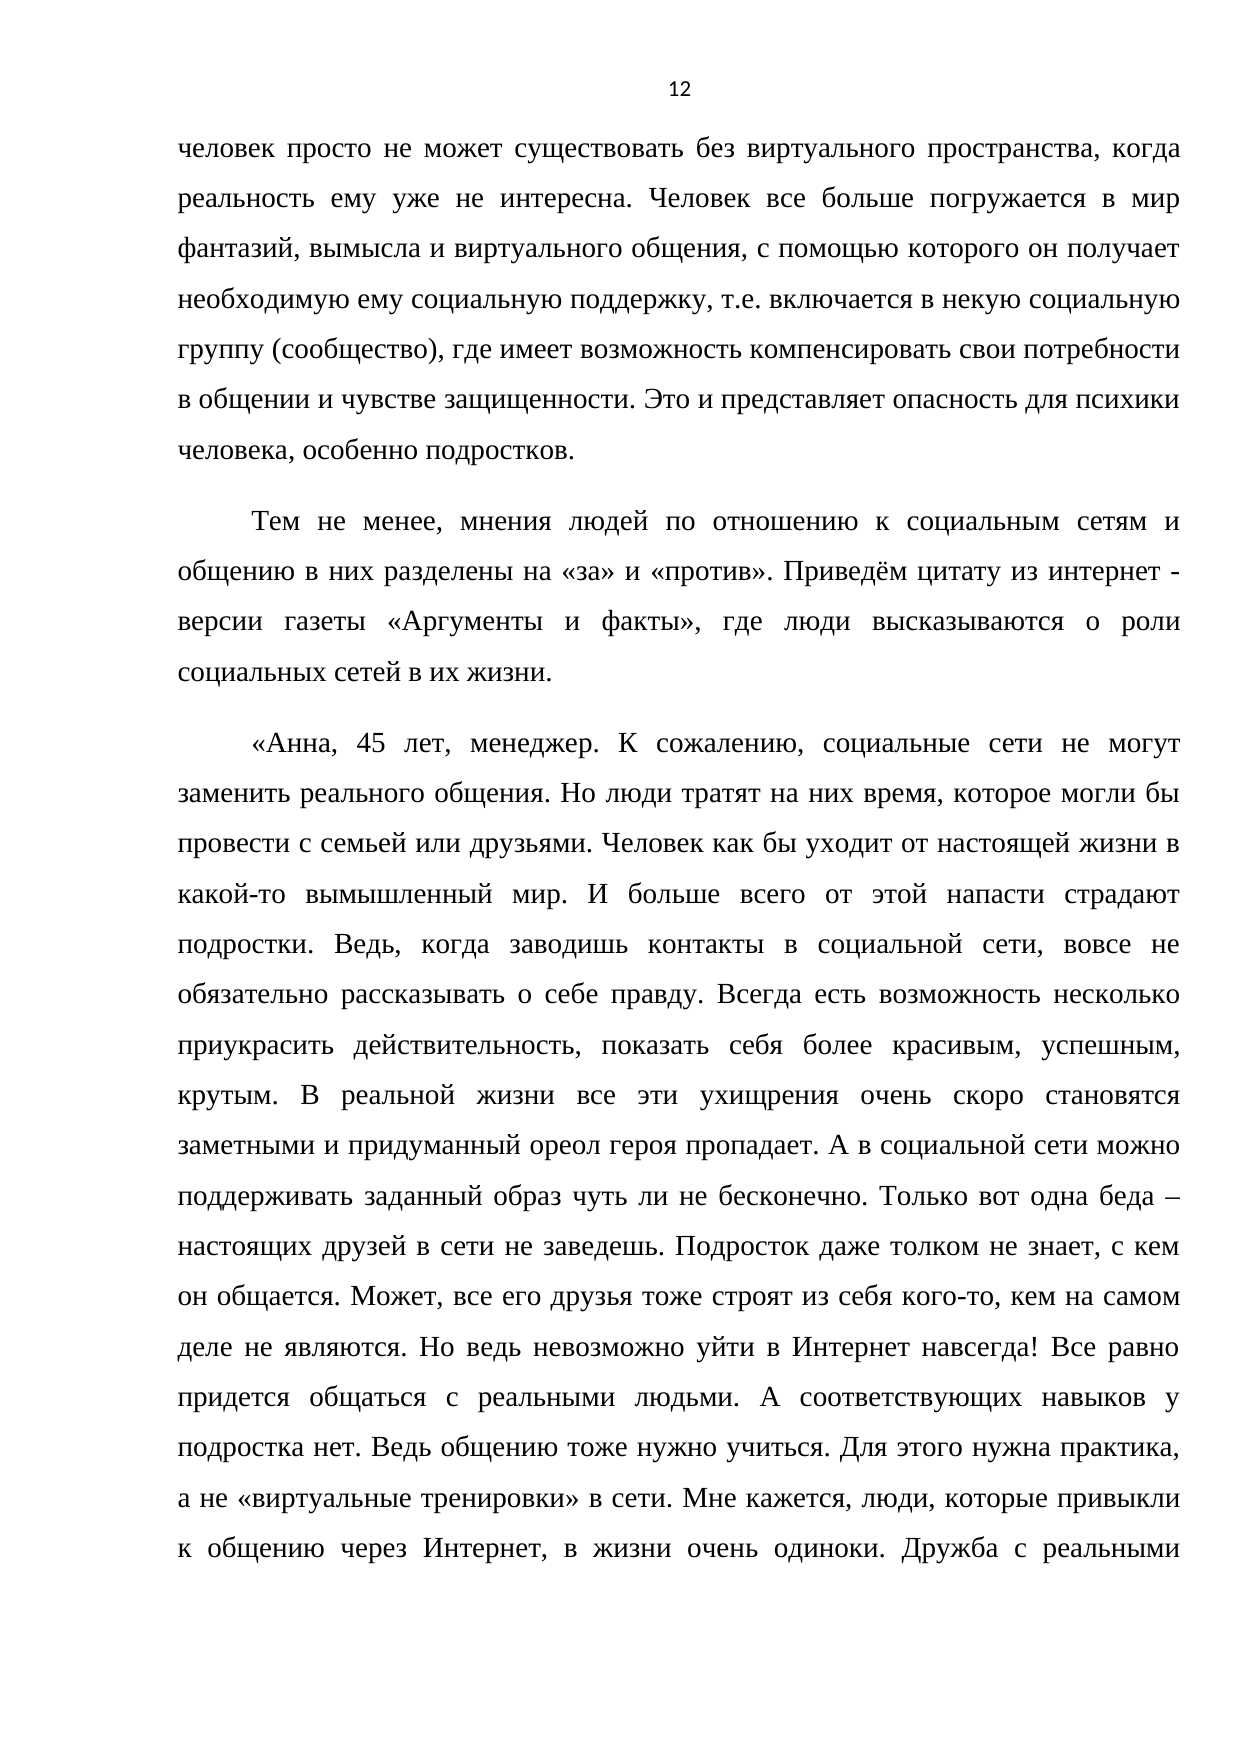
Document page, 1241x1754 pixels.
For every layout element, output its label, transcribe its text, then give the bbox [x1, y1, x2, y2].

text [177, 130, 1181, 465]
text Тем не менее, мнения людей по отношению к социальным сетям и общению в них разделены на «за» и «против». Приведём цитату из интернет -версии газеты «Аргументы и факты», где люди высказываются о роли социальных сетей в их жизни. [177, 503, 1181, 687]
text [177, 725, 1181, 1563]
